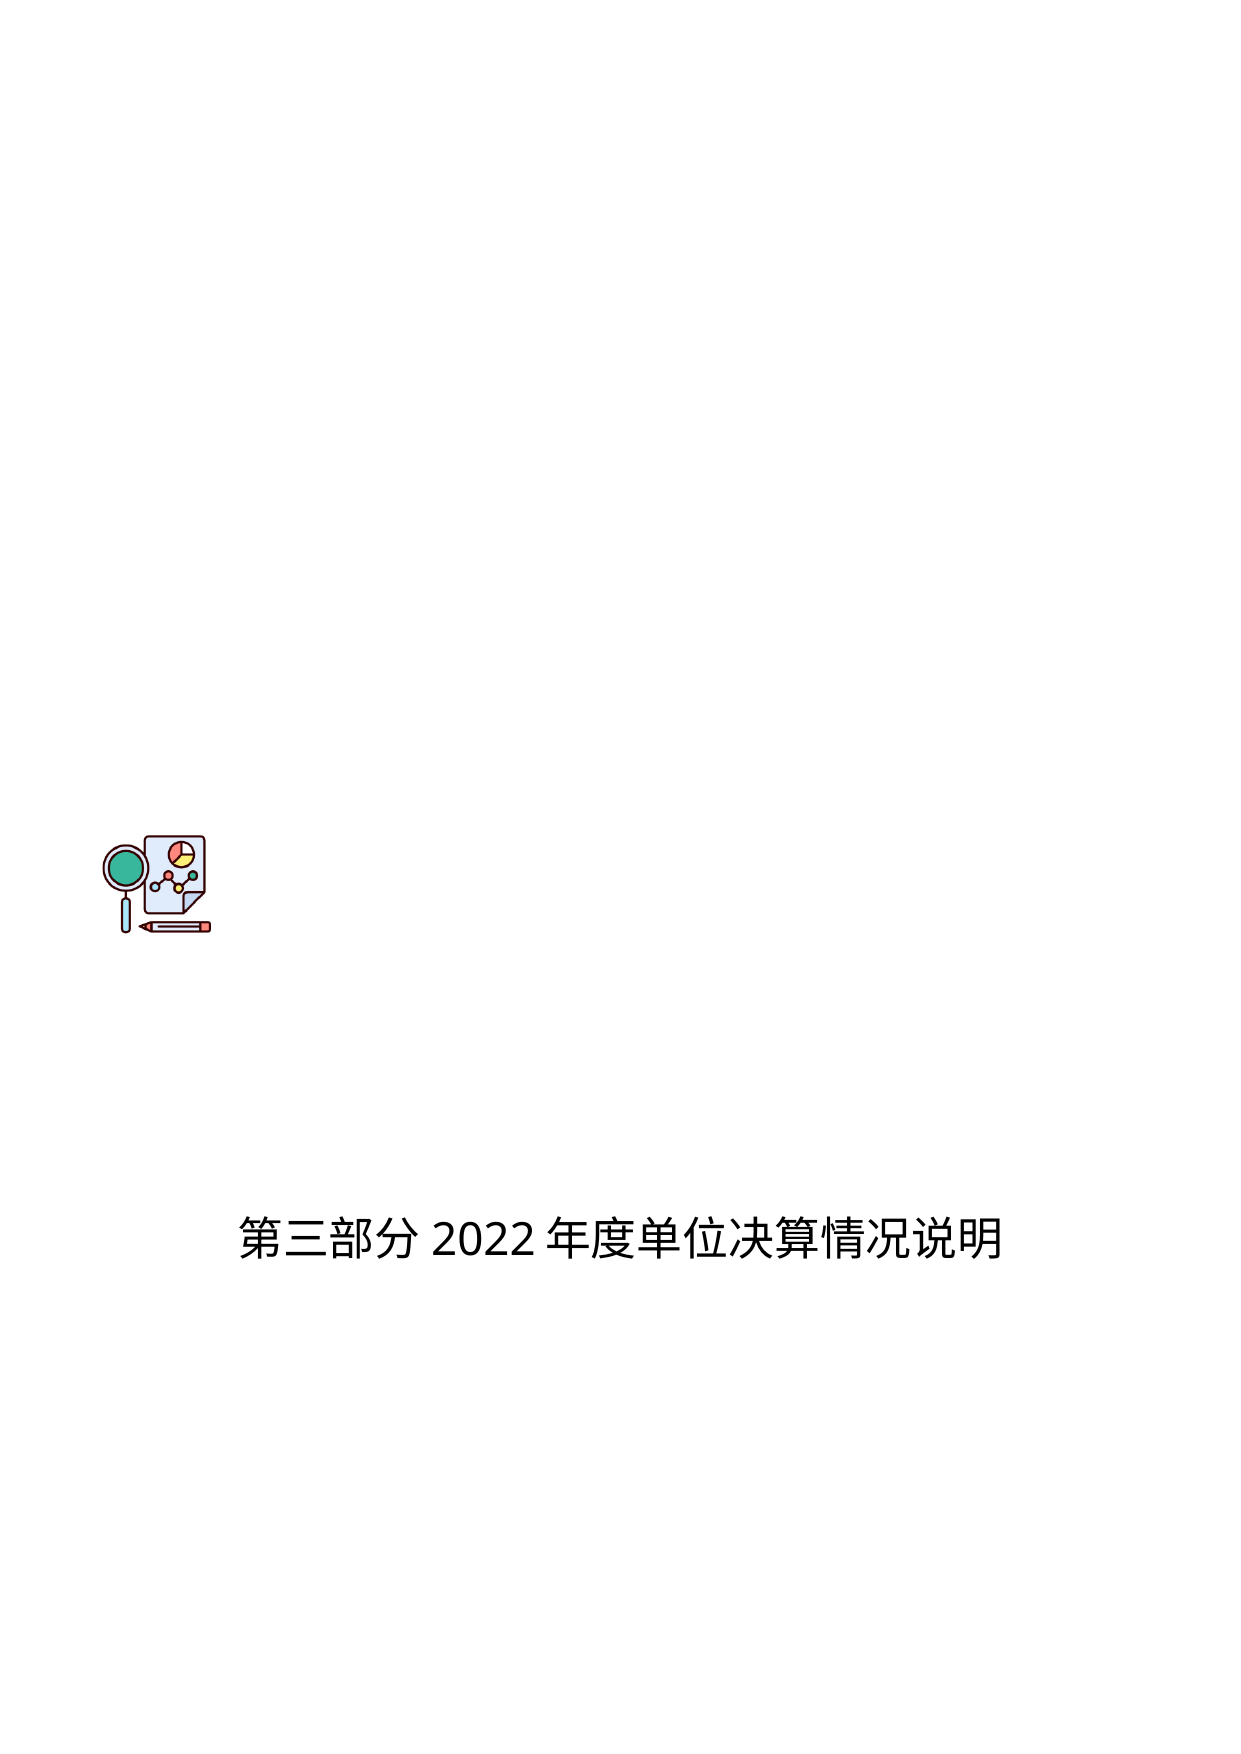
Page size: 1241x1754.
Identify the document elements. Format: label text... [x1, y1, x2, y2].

picture [102, 830, 211, 939]
text 第三部分 2022年度单位决算情况说明 [159, 1187, 1081, 1284]
